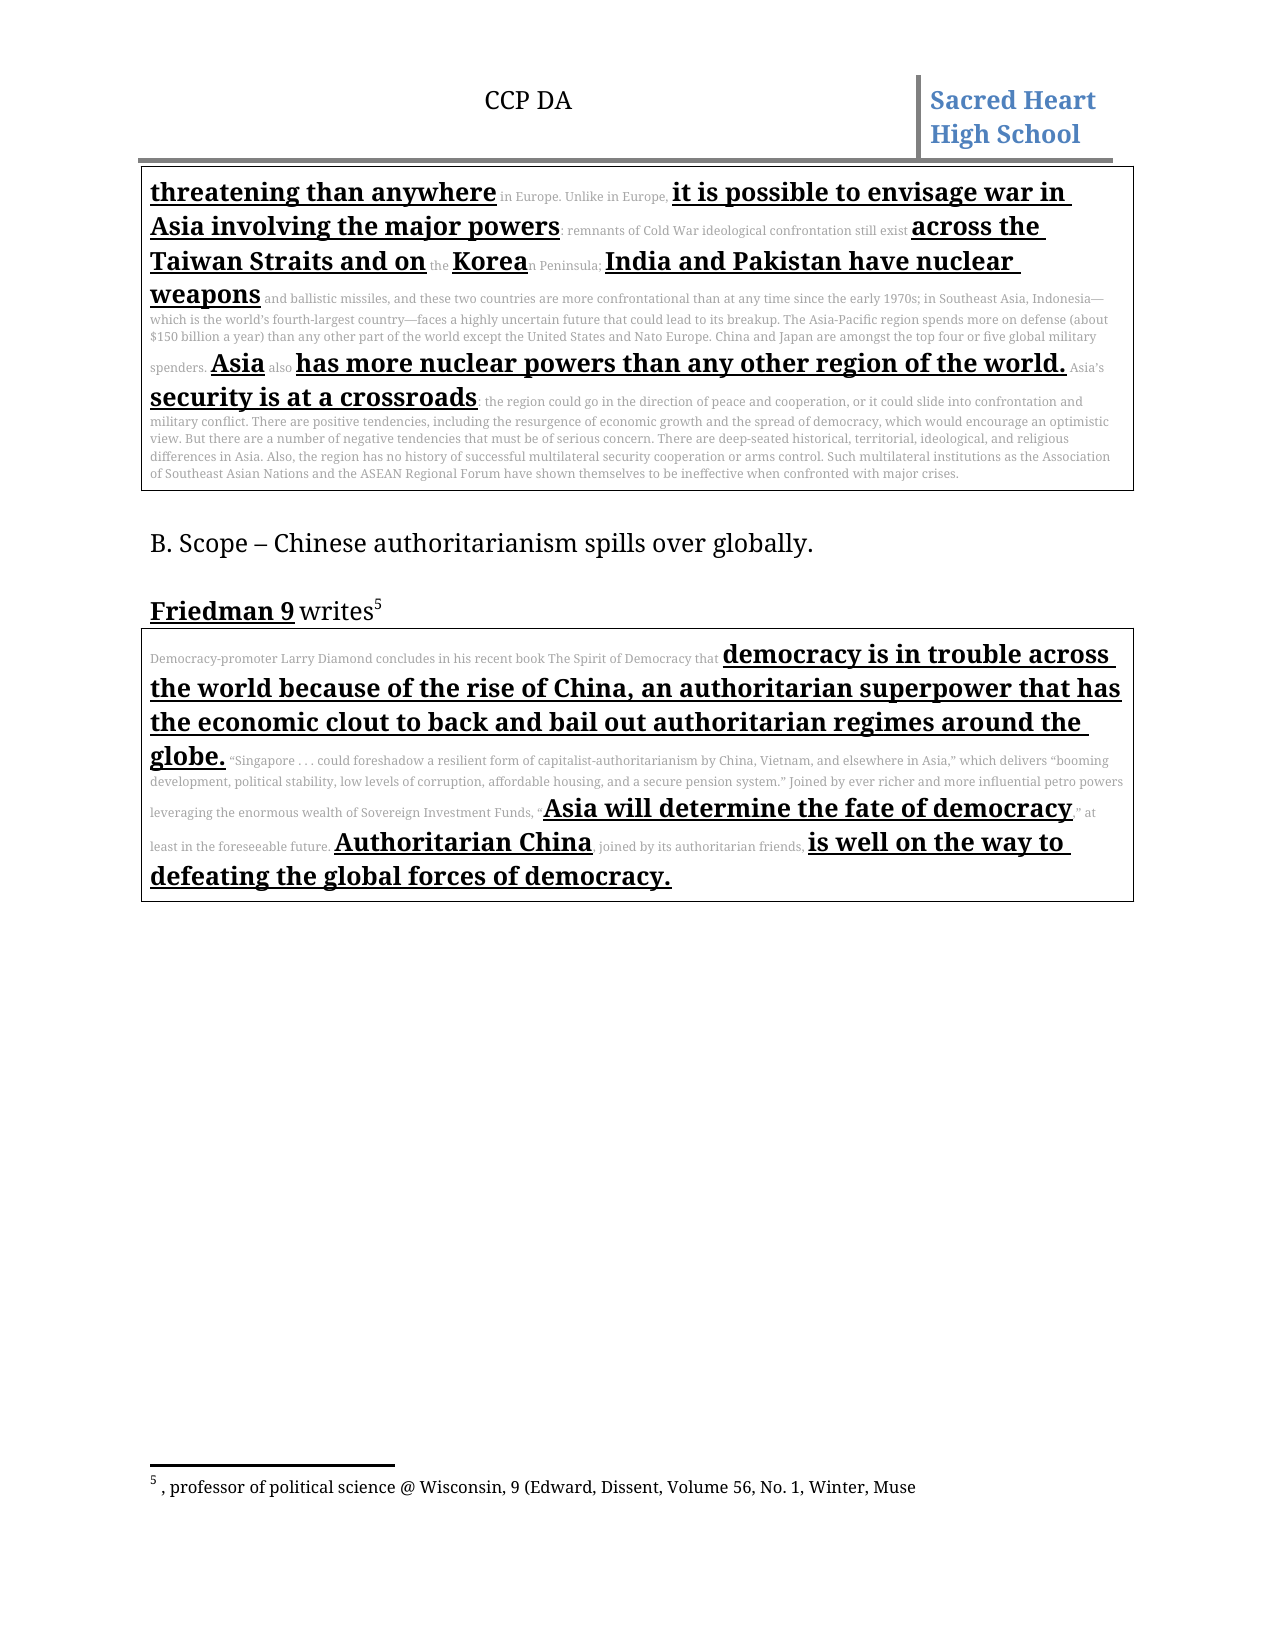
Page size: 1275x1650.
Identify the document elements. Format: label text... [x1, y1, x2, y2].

text Friedman 9 writes [150, 593, 1125, 627]
text Democracy-promoter Larry Diamond concludes in his recent book The Spirit of Democracy that democracy is in trouble across the world because of the rise of China, an authoritarian superpower that has the economic clout to back and bail out authoritarian regimes around the globe. “Singapore . . . could foreshadow a resilient form of capitalist-authoritarianism by China, Vietnam, and elsewhere in Asia,” which delivers “booming development, political stability, low levels of corruption, affordable housing, and a secure pension system.” Joined by ever richer and more influential petro powers leveraging the enormous wealth of Sovereign Investment Funds, “Asia will determine the fate of democracy,” at least in the foreseeable future. Authoritarian China, joined by its authoritarian friends, is well on the way to defeating the global forces of democracy. [142, 629, 1133, 901]
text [142, 167, 1133, 490]
text B. Scope – Chinese authoritarianism spills over globally. [150, 525, 1125, 559]
